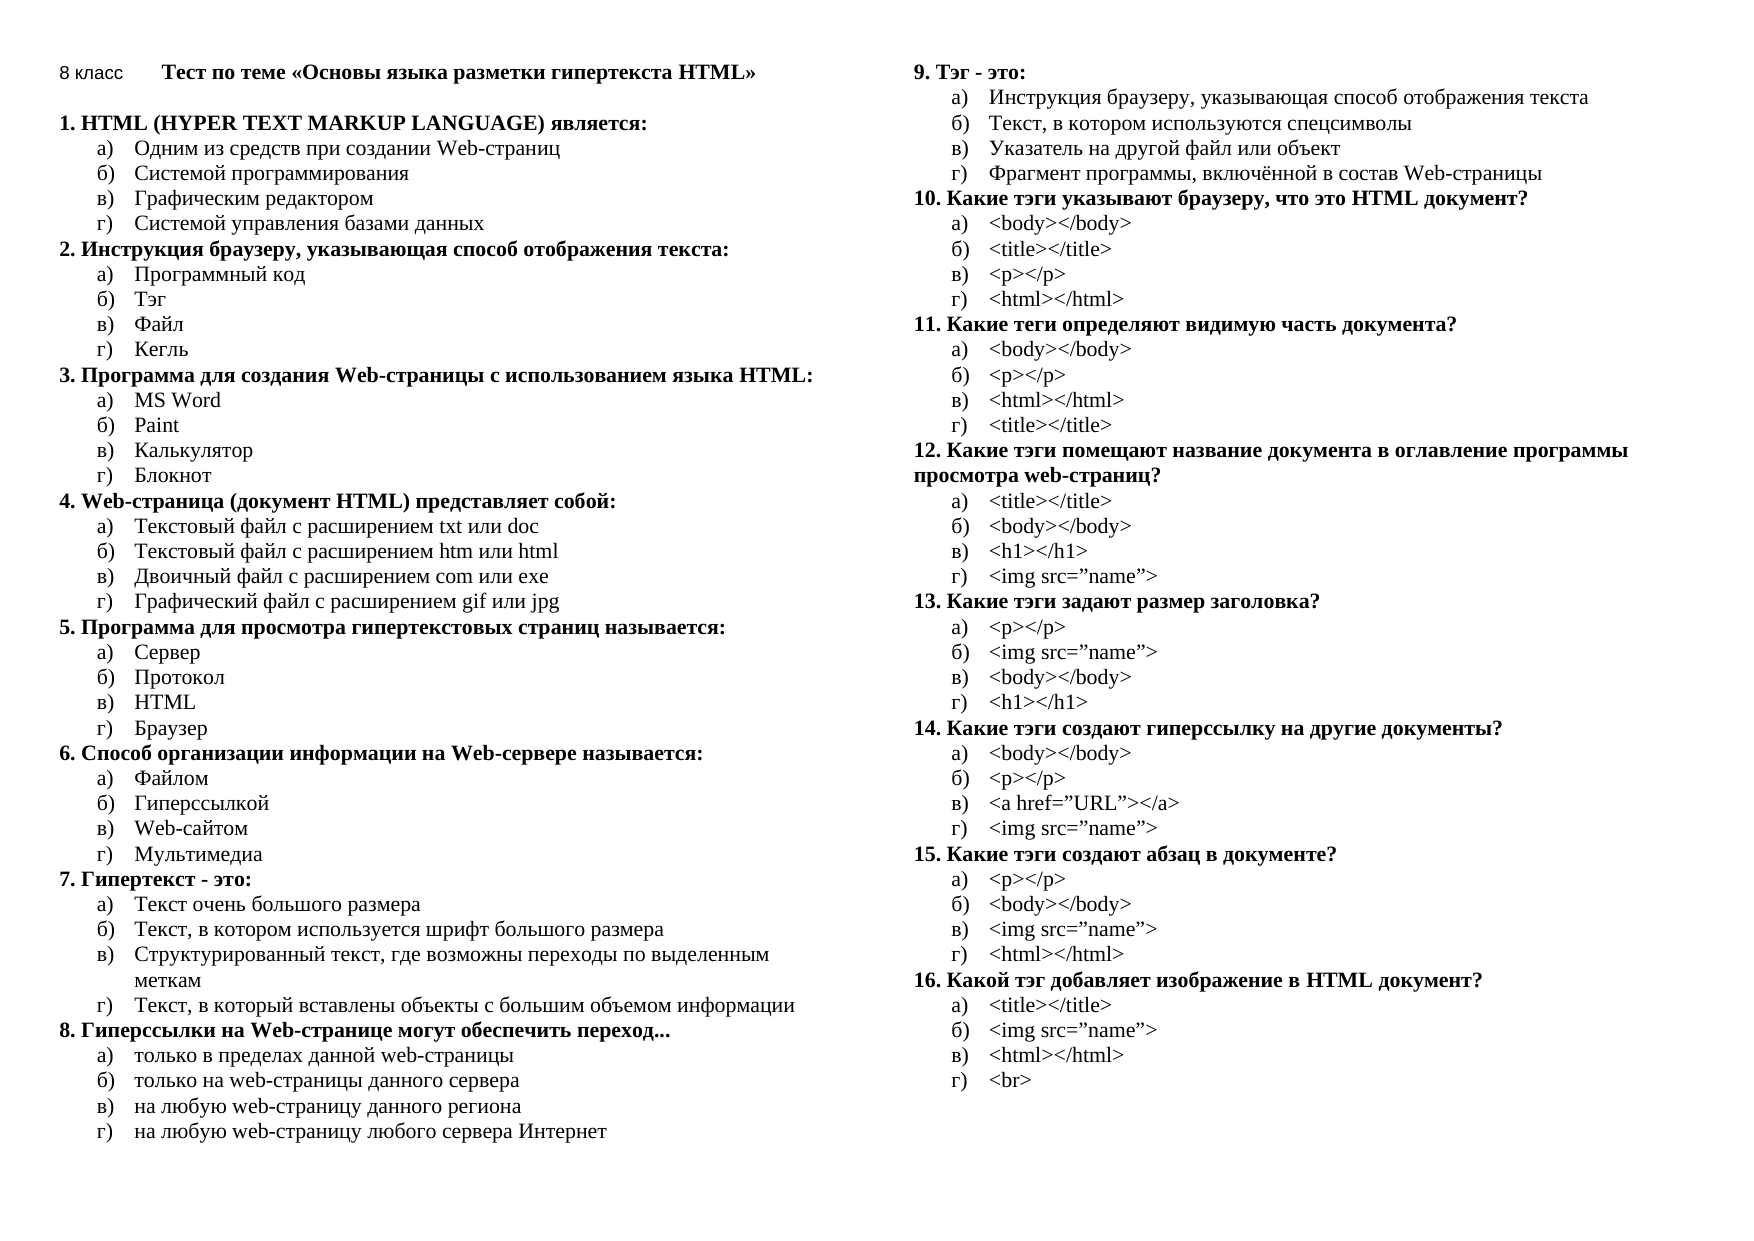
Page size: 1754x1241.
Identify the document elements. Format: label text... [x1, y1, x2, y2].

list Гиперссылкой [97, 790, 840, 815]
list Браузер [97, 714, 840, 740]
subtitle 7. Гипертекст - это: [59, 866, 840, 891]
subtitle на любую web-страницу любого сервера Интернет [97, 1118, 840, 1143]
subtitle 16. Какой тэг добавляет изображение в HTML документ? [914, 967, 1695, 992]
subtitle Одним из средств при создании Web-страниц [97, 135, 840, 160]
list MS Word [97, 387, 840, 412]
subtitle 14. Какие тэги создают гиперссылку на другие документы? [914, 714, 1695, 740]
subtitle <img src=”name”> [951, 563, 1695, 588]
subtitle <img src=”name”> [951, 639, 1695, 664]
subtitle 8. Гиперссылки на Web-странице могут обеспечить переход... [59, 1017, 840, 1042]
subtitle на любую web-страницу данного региона [97, 1093, 840, 1118]
subtitle <h1></h1> [951, 538, 1695, 563]
subtitle <p></p> [951, 866, 1695, 891]
subtitle <body></body> [951, 664, 1695, 689]
subtitle Системой управления базами данных [97, 210, 840, 236]
text 6. Способ организации информации на Web-сервере называется: [59, 740, 840, 765]
list Сервер [97, 639, 840, 664]
list Файлом [97, 765, 840, 790]
list Калькулятор [97, 437, 840, 462]
list Paint [97, 412, 840, 437]
list Текст, в который вставлены объекты с большим объемом информации [97, 992, 840, 1017]
subtitle 11. Какие теги определяют видимую часть документа? [914, 311, 1695, 336]
list Двоичный файл с расширением com или exe [97, 563, 840, 588]
subtitle 10. Какие тэги указывают браузеру, что это HTML документ? [914, 185, 1695, 210]
subtitle 12. Какие тэги помещают название документа в оглавление программы просмотра web-страниц? [914, 437, 1695, 488]
list Блокнот [97, 462, 840, 488]
subtitle Графическим редактором [97, 185, 840, 210]
subtitle <p></p> [951, 614, 1695, 639]
subtitle <body></body> [951, 513, 1695, 538]
subtitle <p></p> [951, 261, 1695, 286]
subtitle <html></html> [951, 286, 1695, 311]
subtitle <html></html> [951, 387, 1695, 412]
list HTML [97, 689, 840, 714]
text 8 класс Тест по теме «Основы языка разметки гипертекста HTML» [59, 59, 840, 84]
list Мультимедиа [97, 841, 840, 866]
subtitle 13. Какие тэги задают размер заголовка? [914, 588, 1695, 614]
list Текстовый файл с расширением htm или html [97, 538, 840, 563]
subtitle Текст, в котором используется шрифт большого размера [97, 916, 840, 941]
subtitle <body></body> [951, 891, 1695, 916]
subtitle только в пределах данной web-страницы [97, 1042, 840, 1067]
subtitle <p></p> [951, 362, 1695, 387]
list Web-сайтом [97, 815, 840, 841]
subtitle 9. Тэг - это: [914, 59, 1695, 84]
list Файл [97, 311, 840, 336]
text 5. Программа для просмотра гипертекстовых страниц называется: [59, 614, 840, 639]
subtitle <html></html> [951, 941, 1695, 967]
list Кегль [97, 336, 840, 362]
list Программный код [97, 261, 840, 286]
subtitle <title></title> [951, 412, 1695, 437]
subtitle Фрагмент программы, включённой в состав Web-страницы [951, 160, 1695, 185]
subtitle 15. Какие тэги создают абзац в документе? [914, 841, 1695, 866]
subtitle Текст, в котором используются спецсимволы [951, 109, 1695, 135]
subtitle <title></title> [951, 488, 1695, 513]
list Текстовый файл с расширением txt или doc [97, 513, 840, 538]
subtitle Структурированный текст, где возможны переходы по выделенным меткам [97, 941, 840, 992]
text 3. Программа для создания Web-страницы с использованием языка HTML: [59, 362, 840, 387]
subtitle Инструкция браузеру, указывающая способ отображения текста [951, 84, 1695, 109]
subtitle <html></html> [951, 1042, 1695, 1067]
subtitle <title></title> [951, 236, 1695, 261]
subtitle Указатель на другой файл или объект [951, 135, 1695, 160]
list Графический файл с расширением gif или jpg [97, 588, 840, 614]
subtitle <body></body> [951, 740, 1695, 765]
list Тэг [97, 286, 840, 311]
subtitle <body></body> [951, 336, 1695, 362]
subtitle 1. HTML (HYPER TEXT MARKUP LANGUAGE) является: [59, 109, 840, 135]
list Протокол [97, 664, 840, 689]
subtitle <br> [951, 1067, 1695, 1093]
subtitle <h1></h1> [951, 689, 1695, 714]
subtitle 4. Web-страница (документ HTML) представляет собой: [59, 488, 840, 513]
subtitle Текст очень большого размера [97, 891, 840, 916]
subtitle <title></title> [951, 992, 1695, 1017]
text 2. Инструкция браузеру, указывающая способ отображения текста: [59, 236, 840, 261]
subtitle <body></body> [951, 210, 1695, 236]
subtitle <img src=”name”> [951, 815, 1695, 841]
subtitle <img src=”name”> [951, 1017, 1695, 1042]
subtitle только на web-страницы данного сервера [97, 1067, 840, 1093]
subtitle Системой программирования [97, 160, 840, 185]
subtitle <p></p> [951, 765, 1695, 790]
subtitle <img src=”name”> [951, 916, 1695, 941]
subtitle <a href=”URL”></a> [951, 790, 1695, 815]
